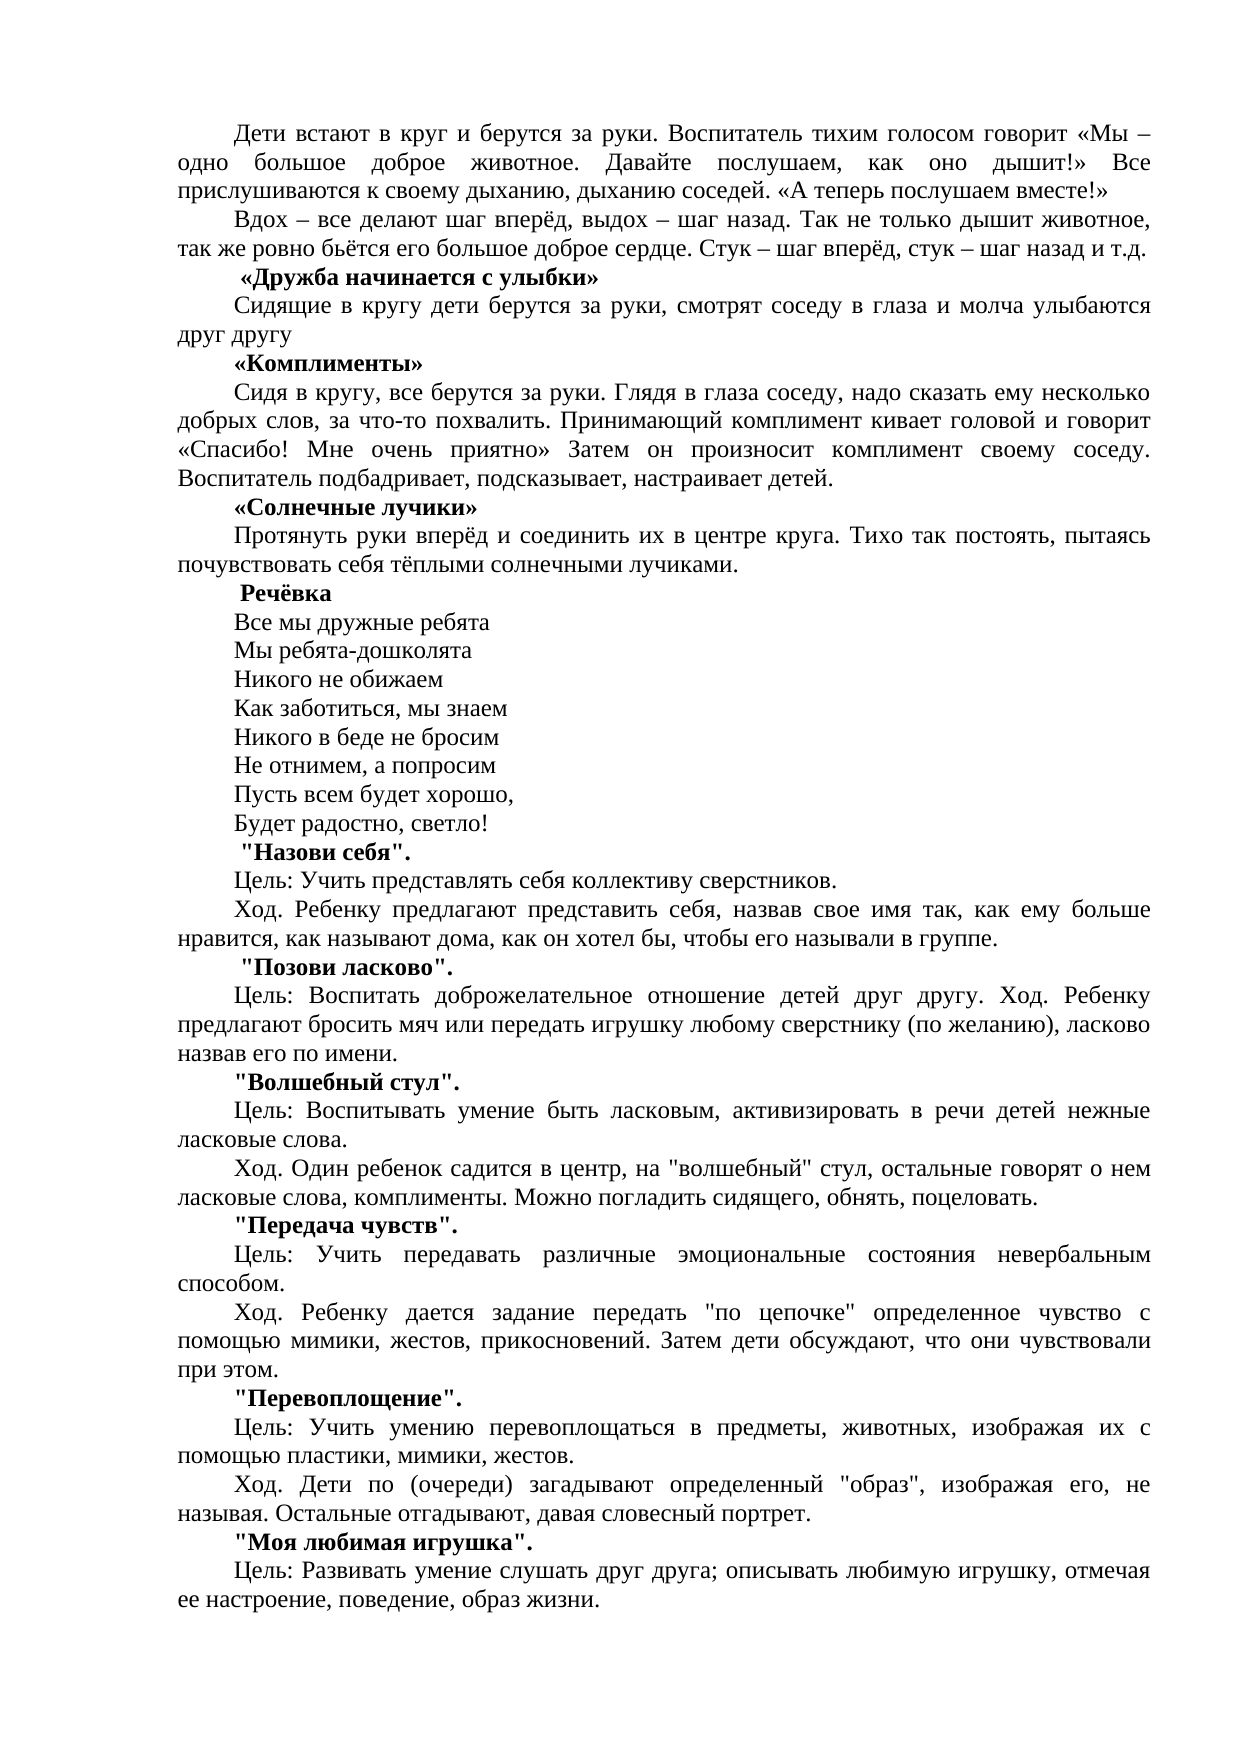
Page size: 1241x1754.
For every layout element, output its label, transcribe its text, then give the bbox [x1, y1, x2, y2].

text "Передача чувств". [177, 1211, 1152, 1239]
text Никого не обижаем [177, 664, 1152, 693]
text «Солнечные лучики» [177, 492, 1152, 521]
text Цель: Развивать умение слушать друг друга; описывать любимую игрушку, отмечая ее настроение, поведение, образ жизни. [177, 1556, 1152, 1613]
text Дети встают в круг и берутся за руки. Воспитатель тихим голосом говорит «Мы – одно большое доброе животное. Давайте послушаем, как оно дышит!» Все прислушиваются к своему дыханию, дыханию соседей. «А теперь послушаем вместе!» [177, 118, 1152, 204]
text Сидя в кругу, все берутся за руки. Глядя в глаза соседу, надо сказать ему несколько добрых слов, за что-то похвалить. Принимающий комплимент кивает головой и говорит «Спасибо! Мне очень приятно» Затем он произносит комплимент своему соседу. Воспитатель подбадривает, подсказывает, настраивает детей. [177, 377, 1152, 492]
text Цель: Учить передавать различные эмоциональные состояния невербальным способом. [177, 1239, 1152, 1297]
text Ход. Ребенку предлагают представить себя, назвав свое имя так, как ему больше нравится, как называют дома, как он хотел бы, чтобы его называли в группе. [177, 894, 1152, 952]
text Цель: Учить представлять себя коллективу сверстников. [177, 866, 1152, 894]
text Цель: Учить умению перевоплощаться в предметы, животных, изображая их с помощью пластики, мимики, жестов. [177, 1412, 1152, 1469]
text Мы ребята-дошколята [177, 636, 1152, 664]
text Будет радостно, светло! [177, 808, 1152, 837]
text Ход. Ребенку дается задание передать "по цепочке" определенное чувство с помощью мимики, жестов, прикосновений. Затем дети обсуждают, что они чувствовали при этом. [177, 1297, 1152, 1383]
text "Позови ласково". [177, 952, 1152, 981]
text Как заботиться, мы знаем [177, 693, 1152, 722]
text Сидящие в кругу дети берутся за руки, смотрят соседу в глаза и молча улыбаются друг другу [177, 291, 1152, 348]
text "Назови себя". [177, 837, 1152, 866]
text Ход. Дети по (очереди) загадывают определенный "образ", изображая его, не называя. Остальные отгадывают, давая словесный портрет. [177, 1469, 1152, 1527]
text Речёвка [177, 578, 1152, 607]
text Цель: Воспитать доброжелательное отношение детей друг другу. Ход. Ребенку предлагают бросить мяч или передать игрушку любому сверстнику (по желанию), ласково назвав его по имени. [177, 981, 1152, 1067]
text Все мы дружные ребята [177, 607, 1152, 636]
text "Волшебный стул". [177, 1067, 1152, 1096]
text Никого в беде не бросим [177, 722, 1152, 751]
text Не отнимем, а попросим [177, 751, 1152, 779]
text Протянуть руки вперёд и соединить их в центре круга. Тихо так постоять, пытаясь почувствовать себя тёплыми солнечными лучиками. [177, 521, 1152, 578]
text Цель: Воспитывать умение быть ласковым, активизировать в речи детей нежные ласковые слова. [177, 1096, 1152, 1153]
text "Перевоплощение". [177, 1383, 1152, 1412]
text «Дружба начинается с улыбки» [177, 262, 1152, 291]
text Вдох – все делают шаг вперёд, выдох – шаг назад. Так не только дышит животное, так же ровно бьётся его большое доброе сердце. Стук – шаг вперёд, стук – шаг назад и т.д. [177, 204, 1152, 262]
text Пусть всем будет хорошо, [177, 779, 1152, 808]
text «Комплименты» [177, 348, 1152, 377]
text Ход. Один ребенок садится в центр, на "волшебный" стул, остальные говорят о нем ласковые слова, комплименты. Можно погладить сидящего, обнять, поцеловать. [177, 1153, 1152, 1211]
text "Моя любимая игрушка". [177, 1527, 1152, 1556]
